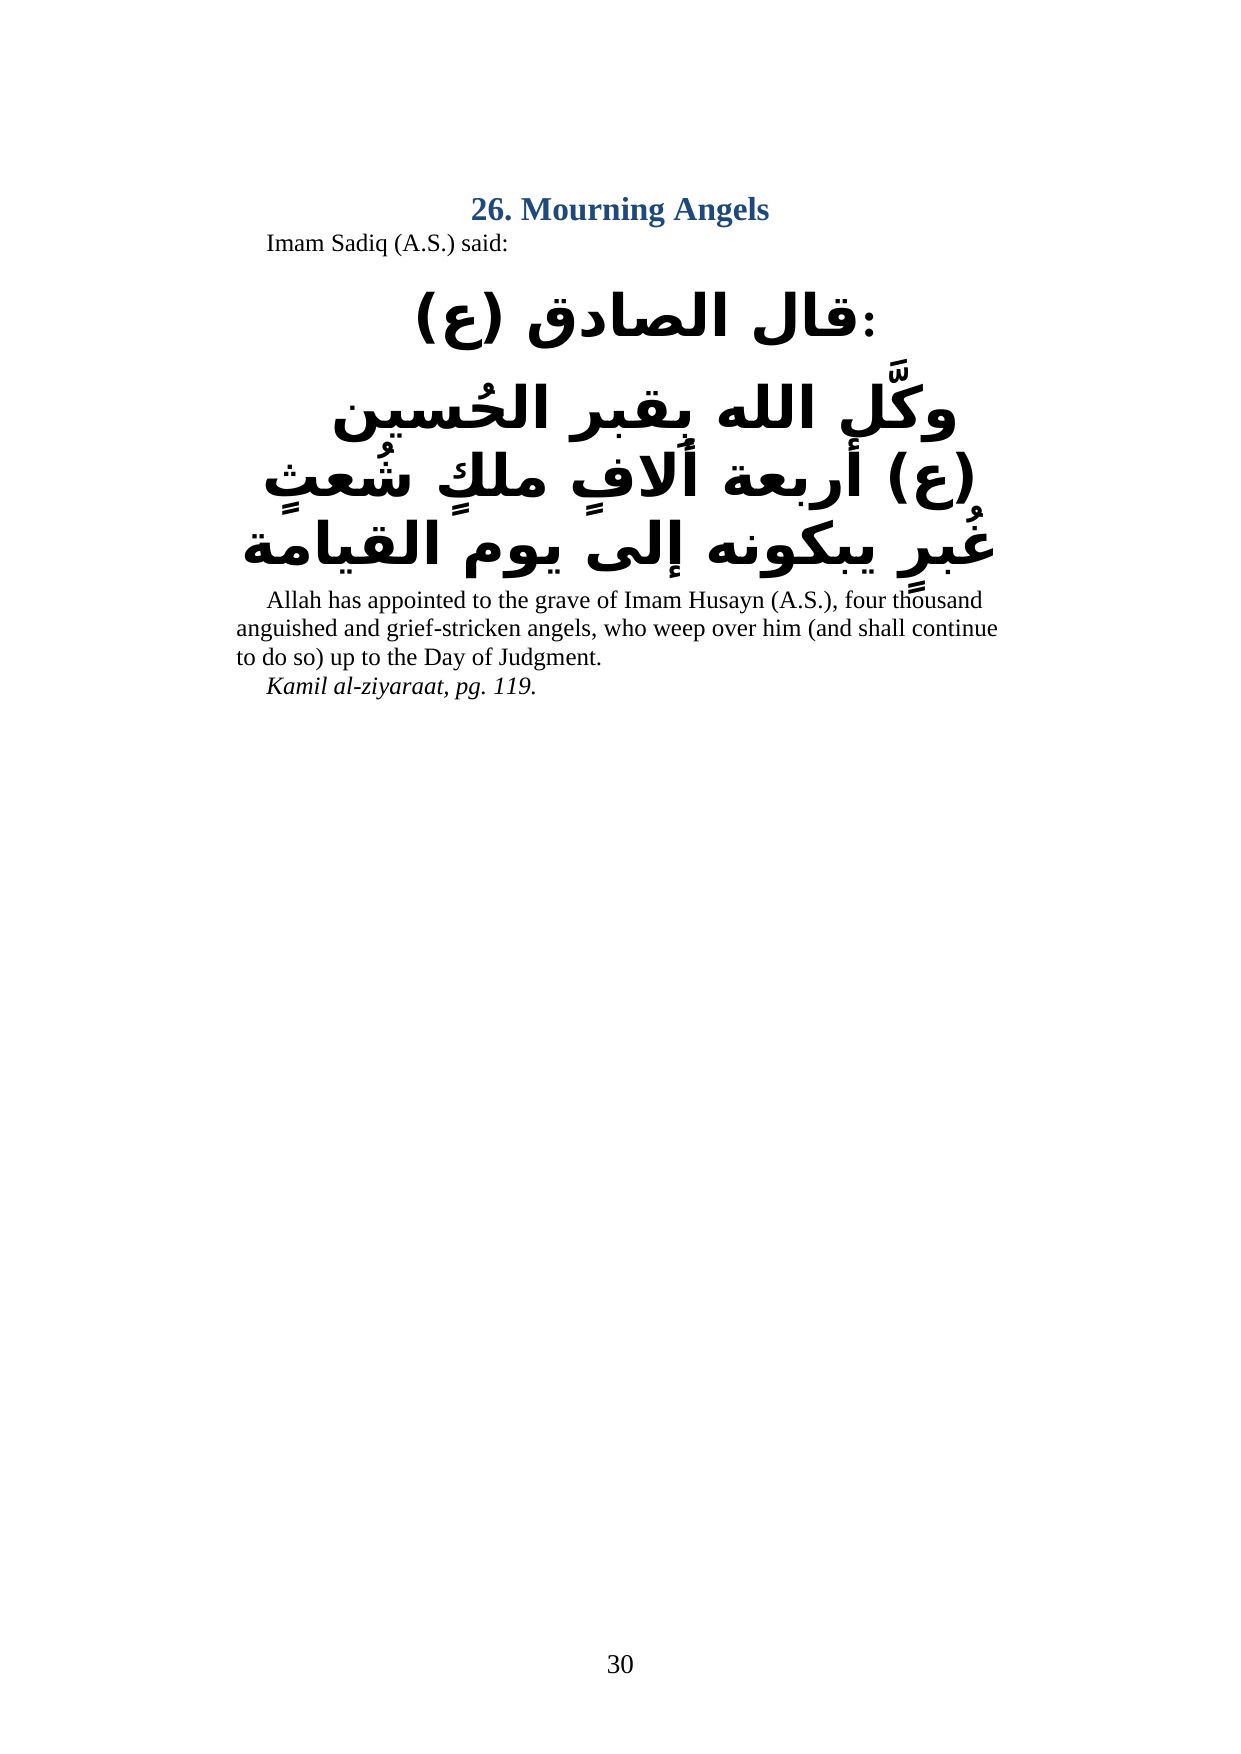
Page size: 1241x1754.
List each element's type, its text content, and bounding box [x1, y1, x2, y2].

subtitle 26. Mourning Angels [236, 190, 1004, 228]
text قال الصادق (ع): [236, 282, 1004, 350]
text Imam Sadiq (A.S.) said: [236, 228, 1004, 257]
text وكَّل الله بِقبر الحُسين (ع) أربعة ألافٍ ملكٍ شُعثٍ غُبرٍ يبكونه إلى يوم القيامة [236, 375, 1004, 578]
text Allah has appointed to the grave of Imam Husayn (A.S.), four thousand anguished and grief-stricken angels, who weep over him (and shall continue to do so) up to the Day of Judgment. [236, 585, 1004, 671]
text Kamil al-ziyaraat, pg. 119. [236, 671, 1004, 700]
